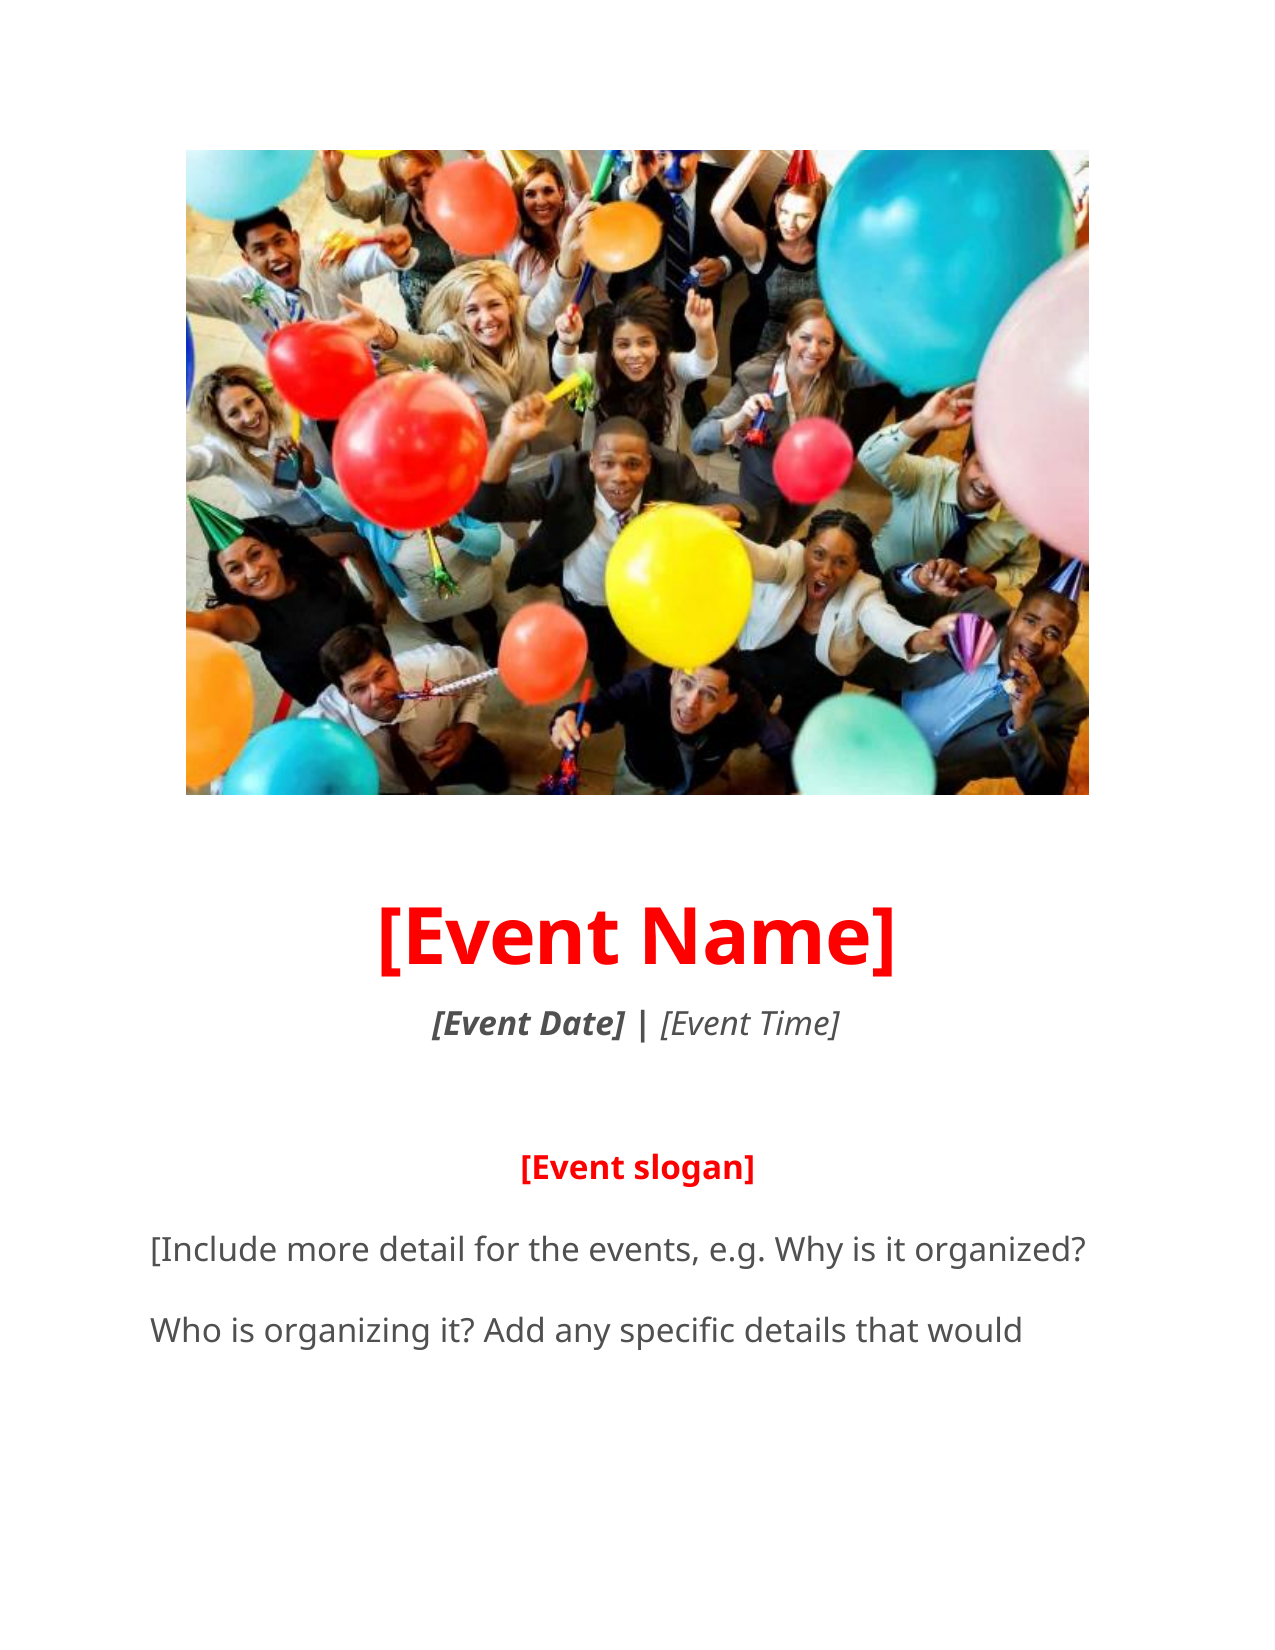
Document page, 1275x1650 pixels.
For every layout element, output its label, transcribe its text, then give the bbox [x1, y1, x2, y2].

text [150, 1226, 1125, 1353]
text [Event Date] | [Event Time] [150, 1000, 1125, 1045]
subtitle [Event slogan] [150, 1144, 1125, 1189]
picture [186, 150, 1089, 795]
title [Event Name] [150, 879, 1125, 987]
